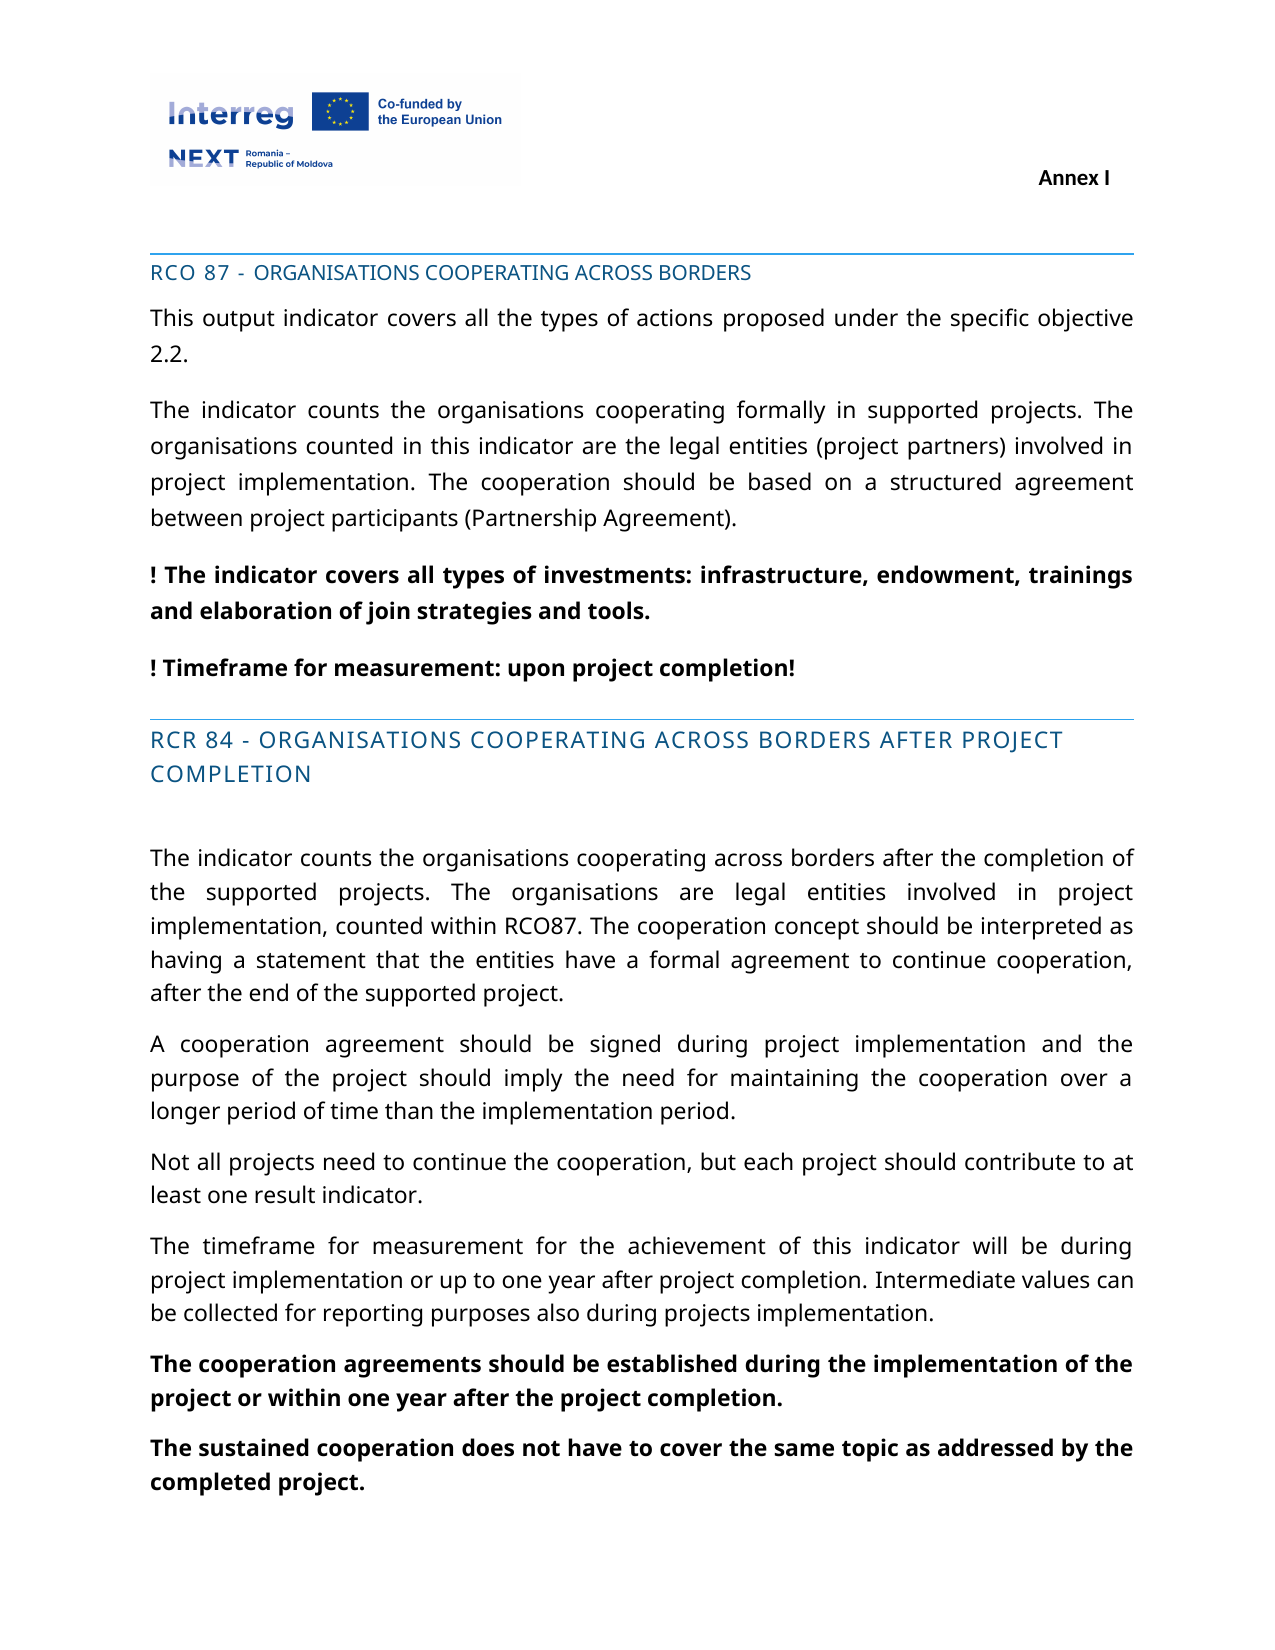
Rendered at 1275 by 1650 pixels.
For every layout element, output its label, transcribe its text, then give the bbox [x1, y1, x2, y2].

text The sustained cooperation does not have to cover the same topic as addressed by the completed project. [150, 1432, 1134, 1497]
text RCR 84 - Organisations cooperating across borders after project completion [150, 720, 1134, 789]
text The timeframe for measurement for the achievement of this indicator will be during project implementation or up to one year after project completion. Intermediate values can be collected for reporting purposes also during projects implementation. [150, 1230, 1134, 1329]
picture [150, 73, 521, 186]
text ! Timeframe for measurement: upon project completion! [150, 652, 1134, 683]
text The indicator counts the organisations cooperating across borders after the completion of the supported projects. The organisations are legal entities involved in project implementation, counted within RCO87. The cooperation concept should be interpreted as having a statement that the entities have a formal agreement to continue cooperation, after the end of the supported project. [150, 842, 1134, 1009]
text The cooperation agreements should be established during the implementation of the project or within one year after the project completion. [150, 1348, 1134, 1413]
text ! The indicator covers all types of investments: infrastructure, endowment, trainings and elaboration of join strategies and tools. [150, 559, 1134, 626]
text A cooperation agreement should be signed during project implementation and the purpose of the project should imply the need for maintaining the cooperation over a longer period of time than the implementation period. [150, 1028, 1134, 1127]
text RCO 87 - Organisations cooperating across borders [150, 255, 1134, 287]
text Not all projects need to continue the cooperation, but each project should contribute to at least one result indicator. [150, 1146, 1134, 1211]
text This output indicator covers all the types of actions proposed under the specific objective 2.2. [150, 302, 1134, 369]
text The indicator counts the organisations cooperating formally in supported projects. The organisations counted in this indicator are the legal entities (project partners) involved in project implementation. The cooperation should be based on a structured agreement between project participants (Partnership Agreement). [150, 394, 1134, 533]
